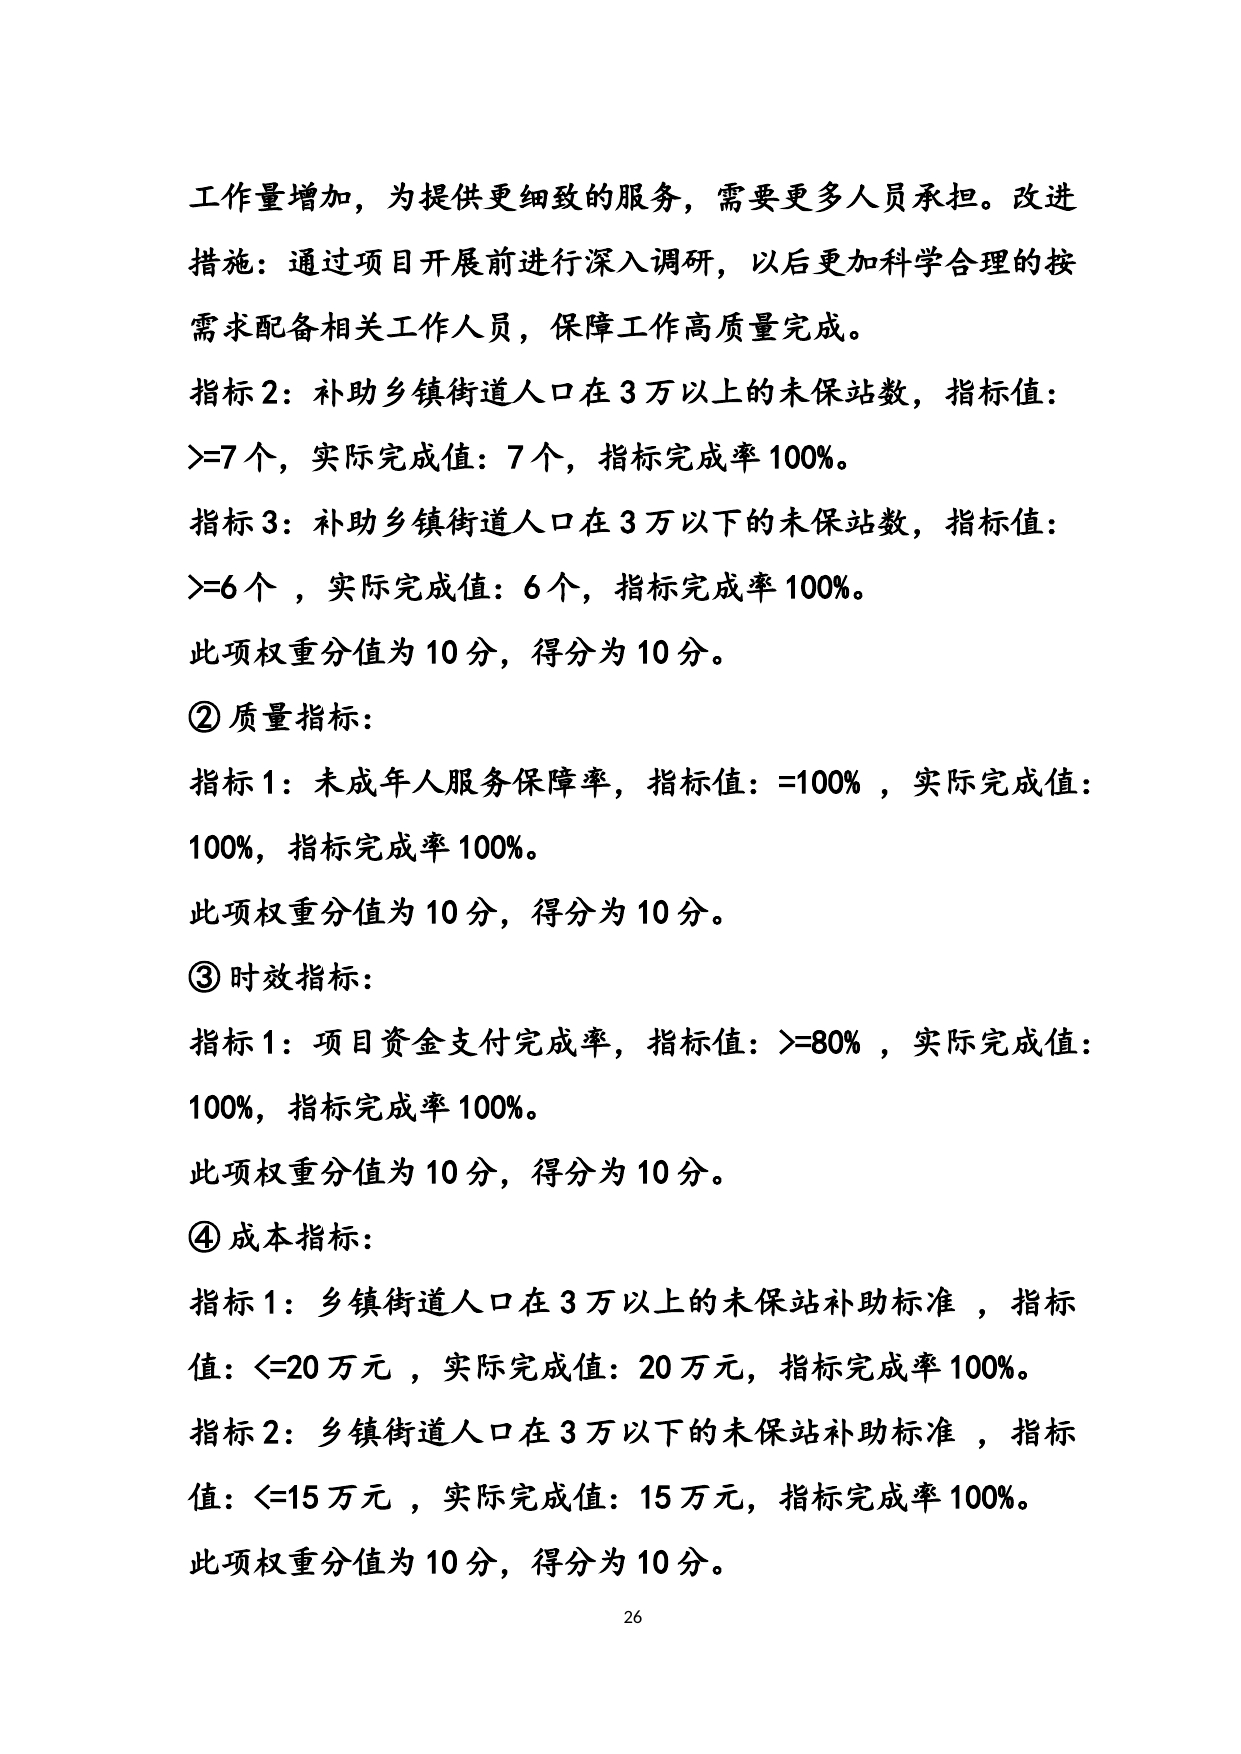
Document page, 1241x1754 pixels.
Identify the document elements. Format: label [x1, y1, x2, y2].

text [187, 162, 1078, 1592]
